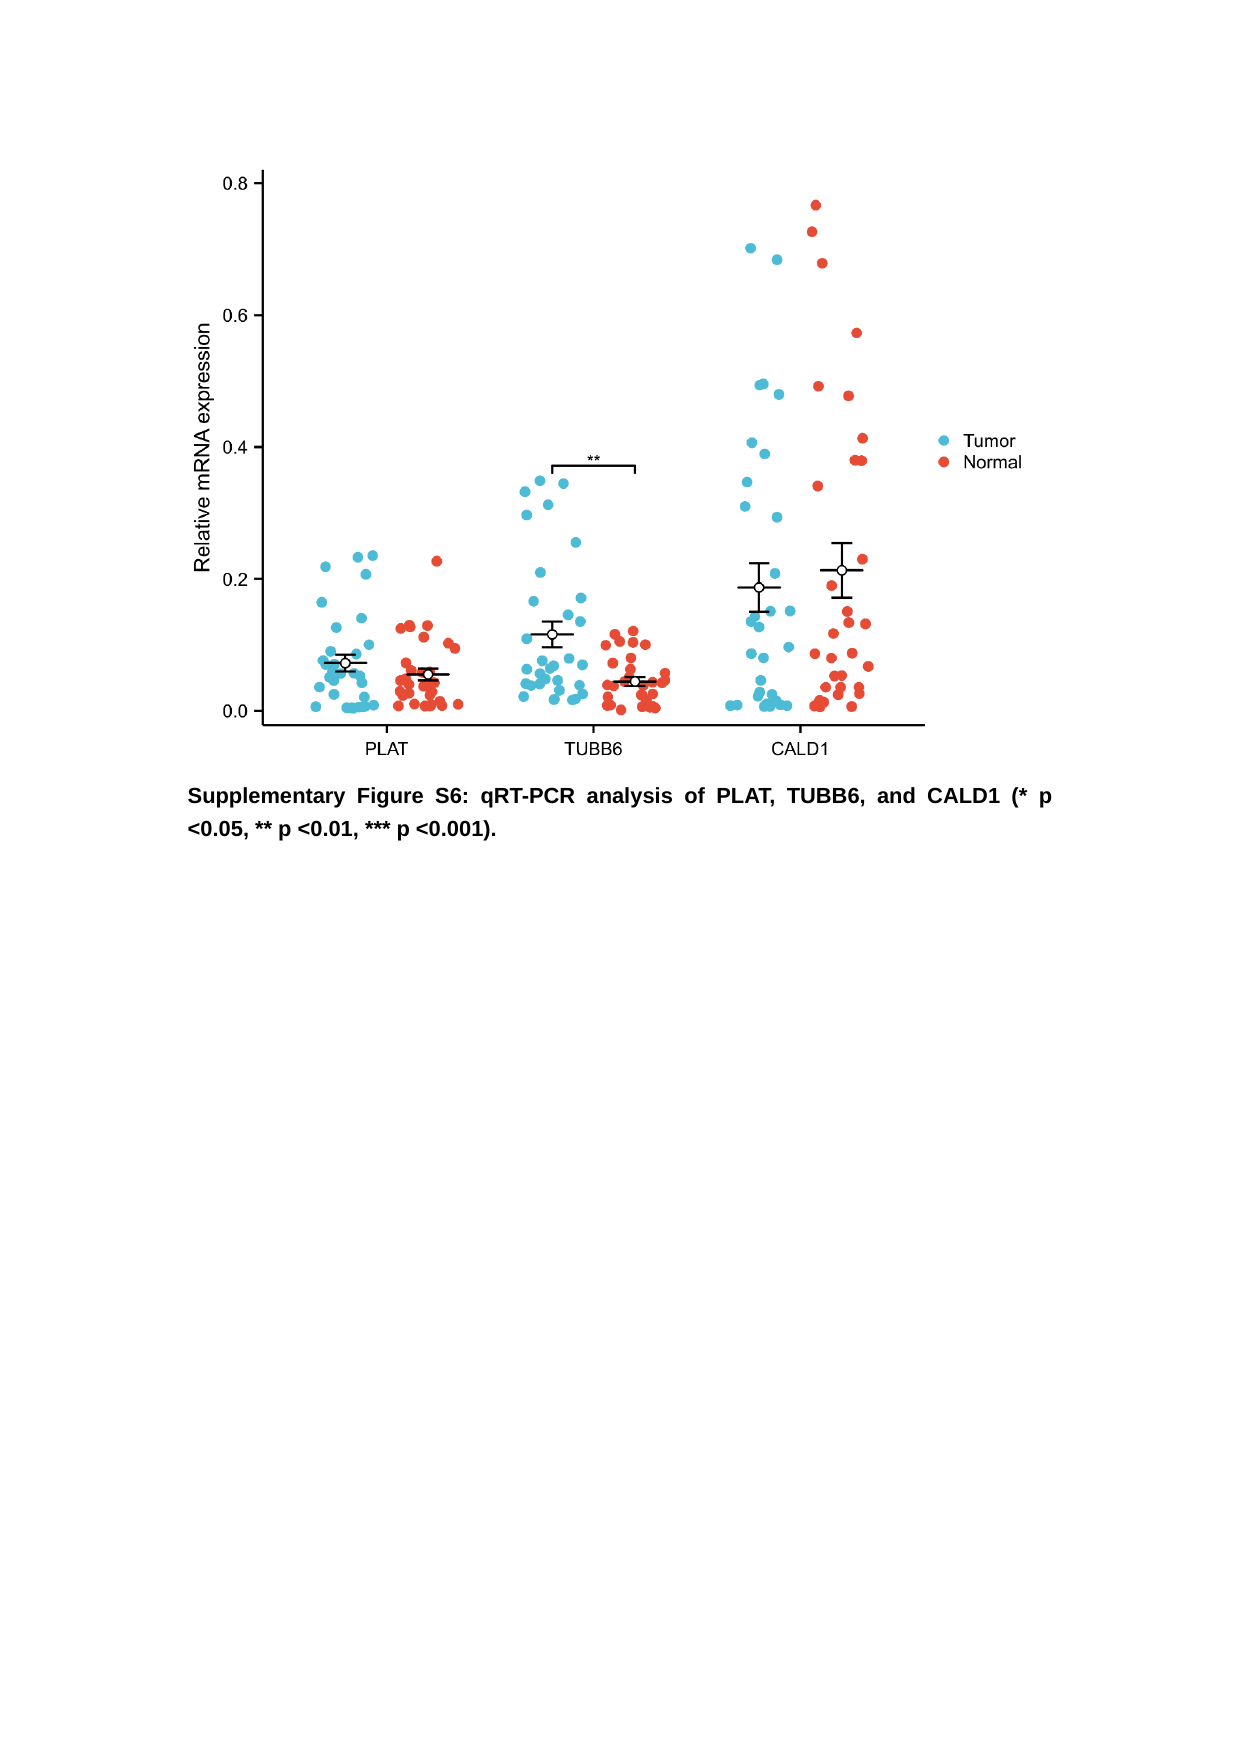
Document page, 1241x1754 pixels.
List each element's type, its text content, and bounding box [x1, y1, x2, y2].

picture [187, 162, 1043, 761]
text Supplementary Figure S6: qRT-PCR analysis of PLAT, TUBB6, and CALD1 (* p <0.05, ** p <0.01, *** p <0.001). [187, 779, 1053, 844]
